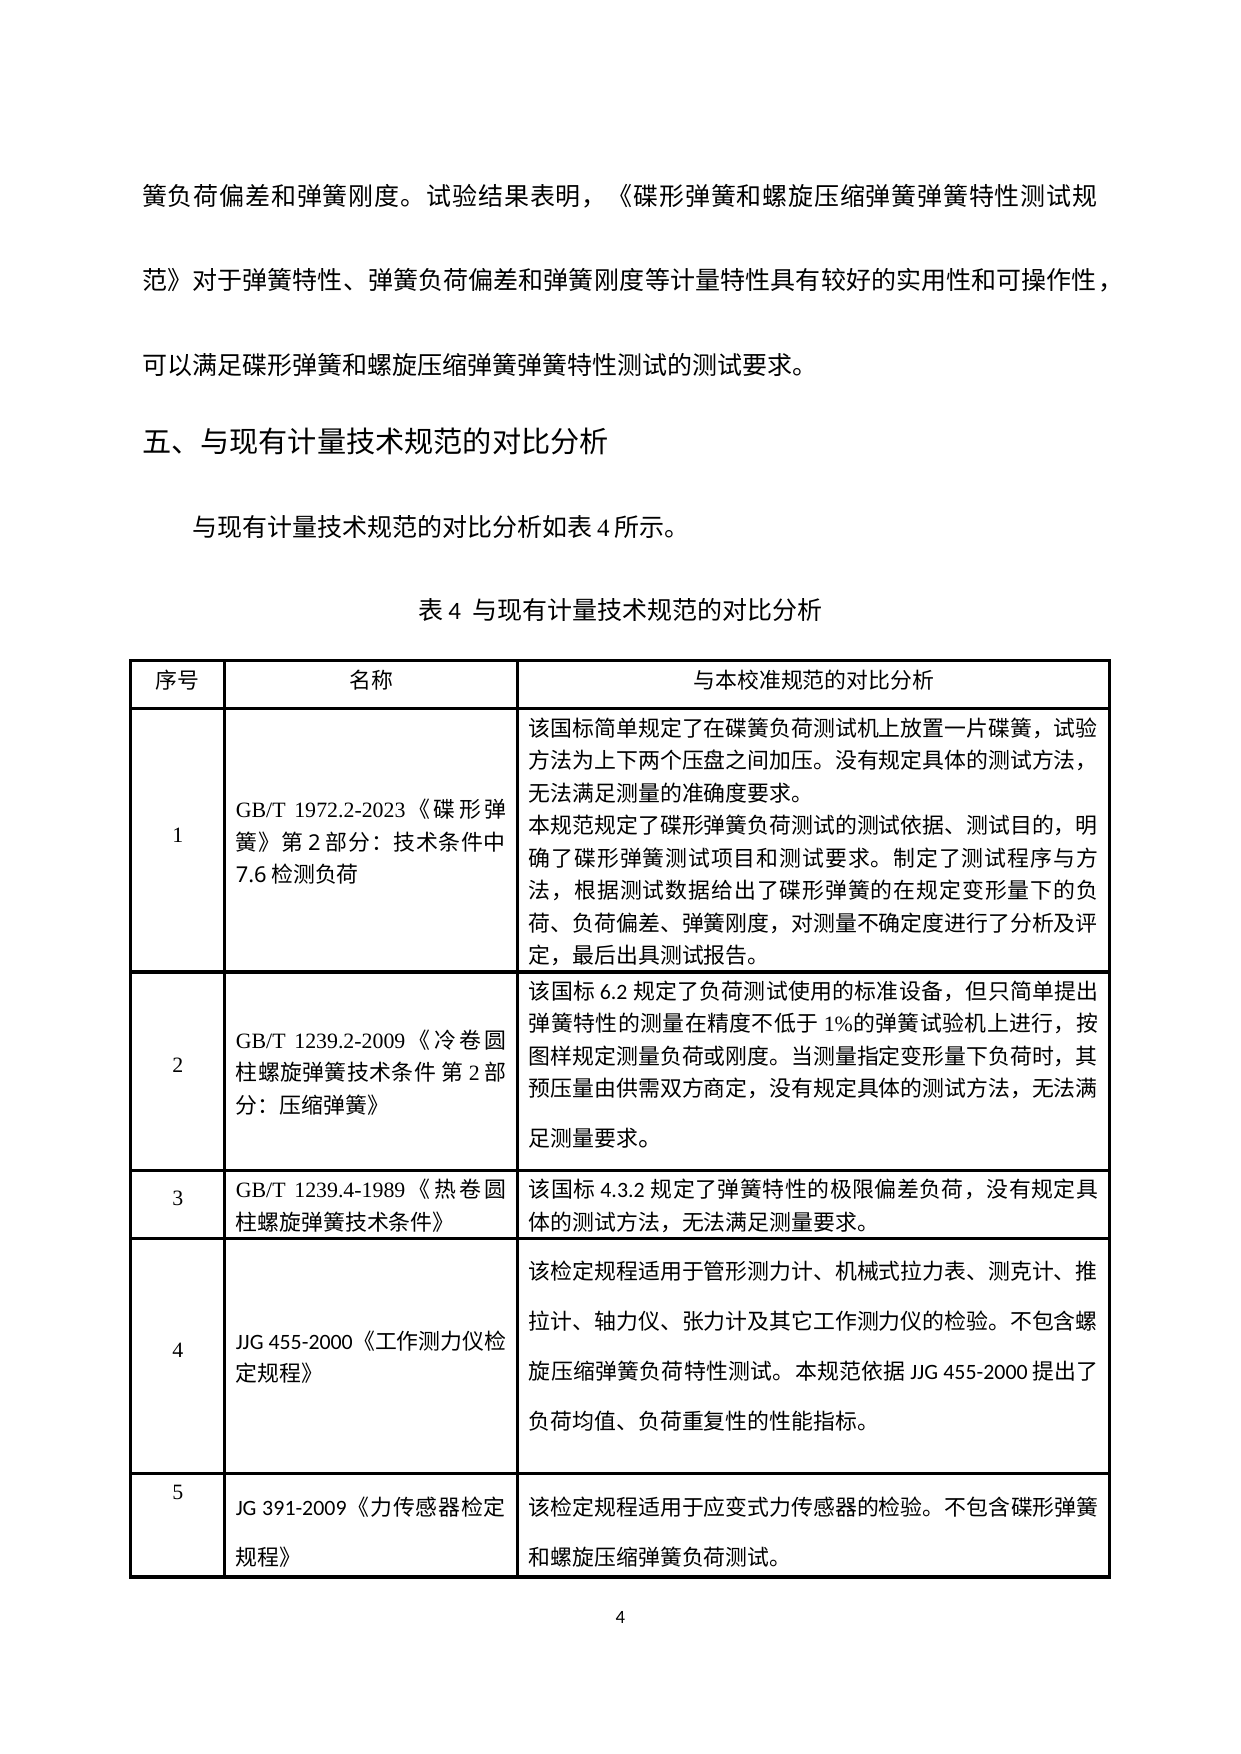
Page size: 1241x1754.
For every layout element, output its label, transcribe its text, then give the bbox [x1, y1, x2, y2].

table_cell JJG 455-2000《工作测力仪检定规程》 [226, 1240, 516, 1472]
table_cell GB/T 1239.4-1989《热卷圆柱螺旋弹簧技术条件》 [226, 1172, 516, 1237]
table_cell 1 [132, 710, 223, 970]
table_cell GB/T 1239.2-2009《冷卷圆柱螺旋弹簧技术条件 第2部分：压缩弹簧》 [226, 974, 516, 1168]
table_cell 该国标6.2 规定了负荷测试使用的标准设备，但只简单提出弹簧特性的测量在精度不低于1%的弹簧试验机上进行，按图样规定测量负荷或刚度。当测量指定变形量下负荷时，其预压量由供需双方商定，没有规定具体的测试方法，无法满足测量要求。 [519, 974, 1108, 1168]
table_cell 该国标简单规定了在碟簧负荷测试机上放置一片碟簧，试验方法为上下两个压盘之间加压。没有规定具体的测试方法，无法满足测量的准确度要求。 本规范规定了碟形弹簧负荷测试的测试依据、测试目的，明确了碟形弹簧测试项目和测试要求。制定了测试程序与方法，根据测试数据给出了碟形弹簧的在规定变形量下的负荷、负荷偏差、弹簧刚度，对测量不确定度进行了分析及评定，最后出具测试报告。 [519, 710, 1108, 970]
table_cell 该检定规程适用于管形测力计、机械式拉力表、测克计、推拉计、轴力仪、张力计及其它工作测力仪的检验。不包含螺旋压缩弹簧负荷特性测试。本规范依据JJG 455-2000提出了负荷均值、负荷重复性的性能指标。 [519, 1240, 1108, 1472]
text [142, 162, 1098, 396]
table_cell 4 [132, 1240, 223, 1472]
text 五、与现有计量技术规范的对比分析 [142, 407, 1098, 472]
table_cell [226, 1475, 516, 1575]
table_header 序号 [132, 662, 223, 707]
table_cell 3 [132, 1172, 223, 1237]
table_header 与本校准规范的对比分析 [519, 662, 1108, 707]
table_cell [519, 1475, 1108, 1575]
table_cell GB/T 1972.2-2023《碟形弹簧》第2部分：技术条件中7.6检测负荷 [226, 710, 516, 970]
text 表4 与现有计量技术规范的对比分析 [142, 576, 1098, 641]
text 与现有计量技术规范的对比分析如表4所示。 [142, 493, 1098, 558]
table_cell 5 [132, 1475, 223, 1575]
table_header 名称 [226, 662, 516, 707]
table_cell 该国标4.3.2 规定了弹簧特性的极限偏差负荷，没有规定具体的测试方法，无法满足测量要求。 [519, 1172, 1108, 1237]
table_cell 2 [132, 974, 223, 1168]
